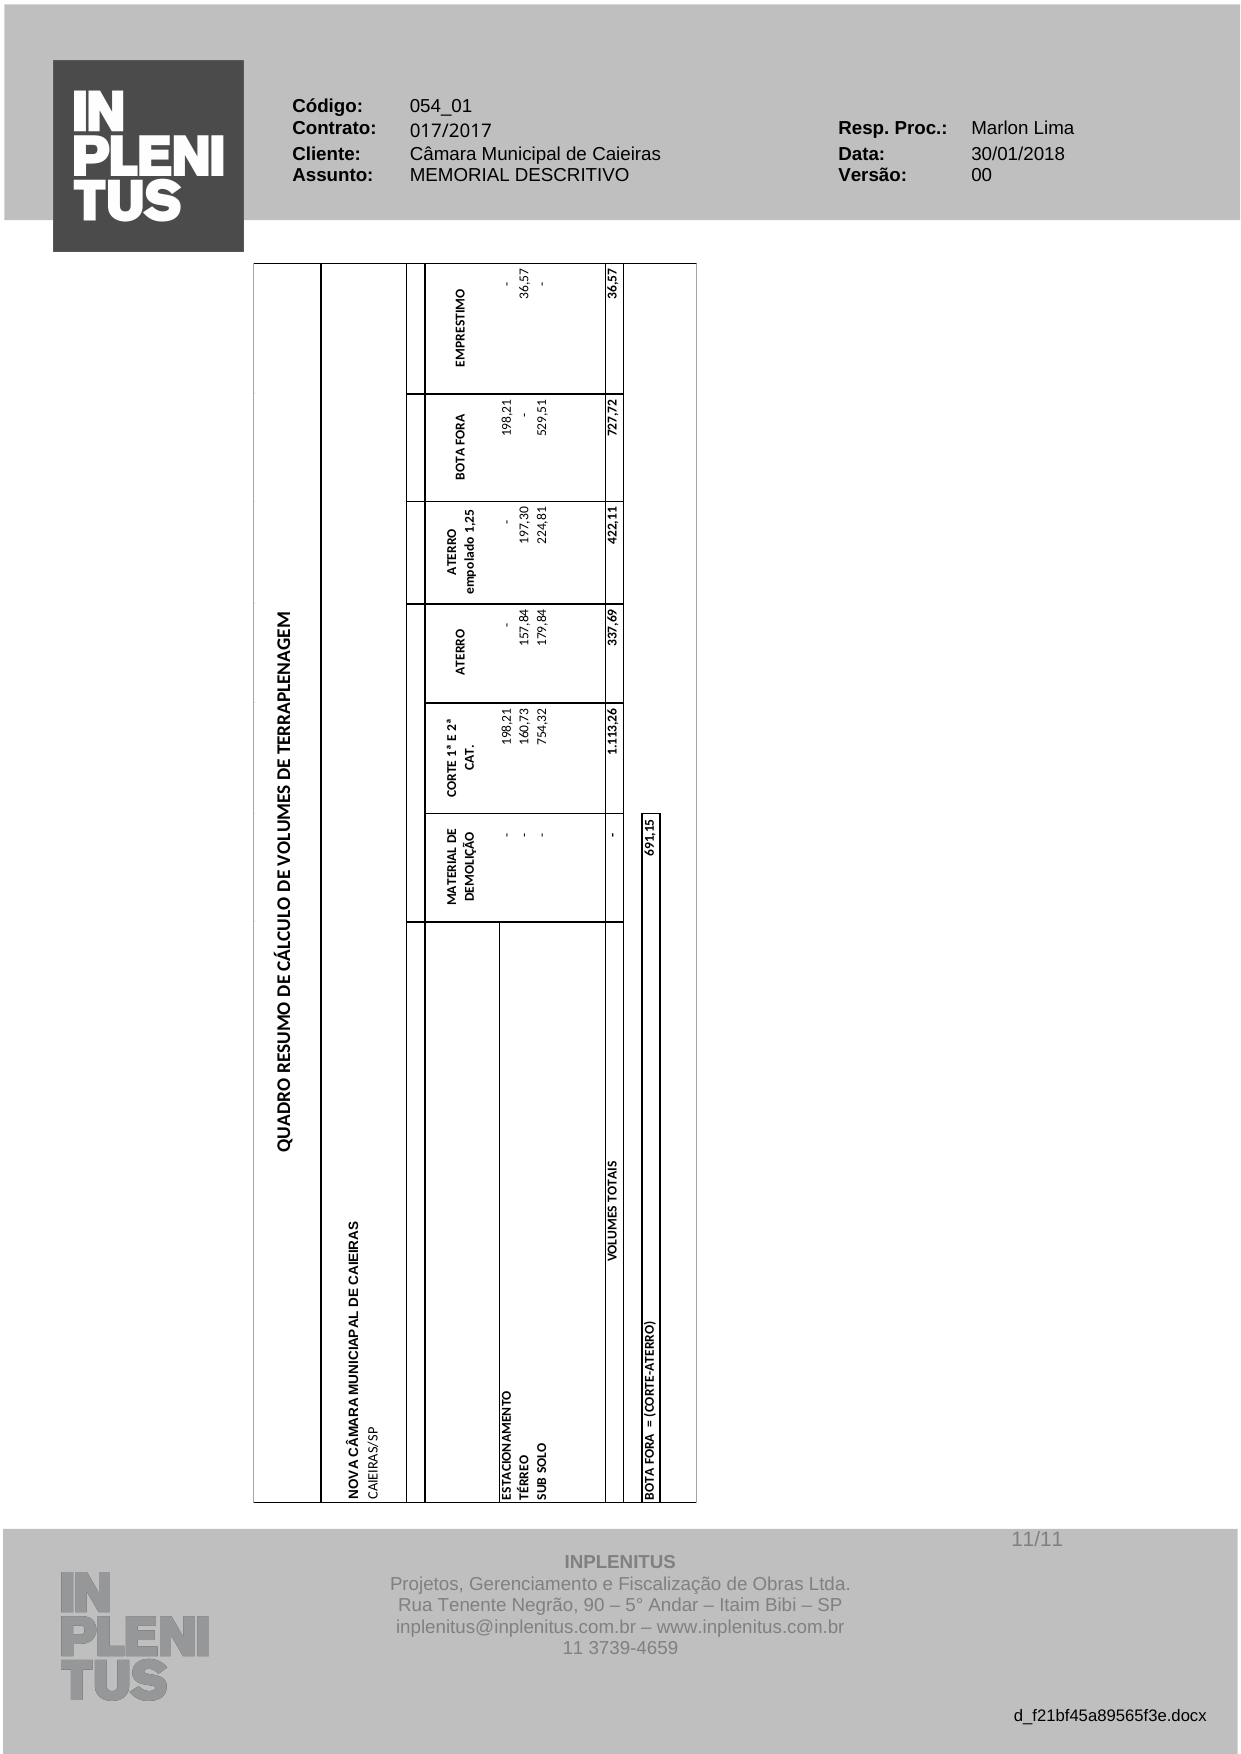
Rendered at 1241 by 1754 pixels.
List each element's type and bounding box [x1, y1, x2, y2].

picture [53, 60, 244, 252]
picture [61, 1572, 209, 1701]
